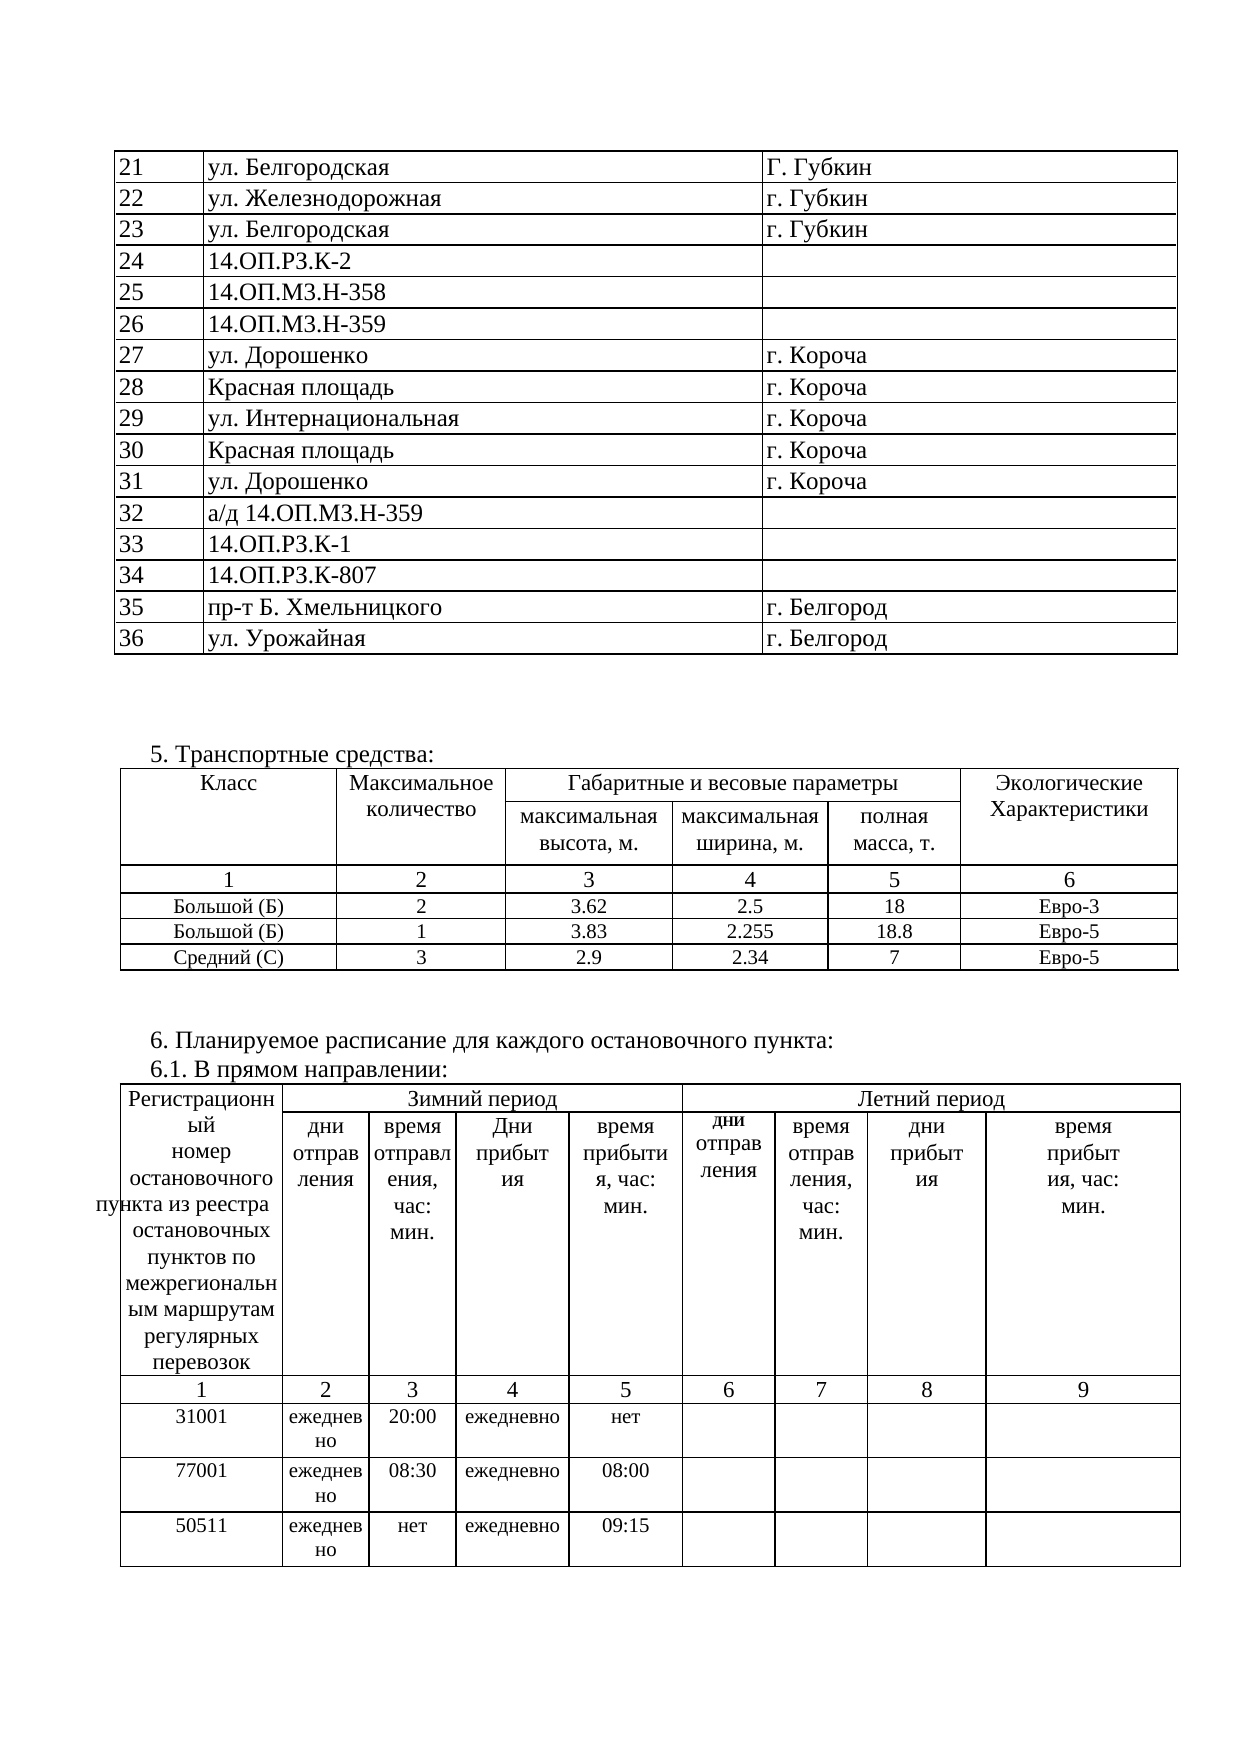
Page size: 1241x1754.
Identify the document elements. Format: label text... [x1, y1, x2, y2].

table_cell [987, 1513, 1180, 1566]
table_header Зимний период [283, 1085, 682, 1111]
table_cell 3.62 [506, 894, 672, 918]
table_cell 31 [115, 466, 203, 496]
table_cell [683, 1513, 774, 1566]
table_cell 4 [457, 1376, 568, 1402]
table_cell 26 [115, 308, 203, 339]
table_cell Средний (С) [121, 945, 336, 969]
table_cell время прибыти я, час: мин. [570, 1113, 682, 1374]
table_cell 7 [829, 945, 960, 969]
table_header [121, 1085, 282, 1374]
table_cell 6 [683, 1376, 774, 1402]
table_cell ул. Дорошенко [204, 340, 762, 370]
table_cell г. Короча [763, 465, 1177, 496]
table_cell 09:15 [570, 1513, 682, 1566]
table_cell 3 [370, 1376, 455, 1402]
table_cell 3 [337, 945, 505, 969]
table_cell 5 [570, 1376, 682, 1402]
table_cell г. Короча [763, 402, 1177, 433]
table_cell 33 [115, 529, 203, 559]
table_cell [776, 1513, 867, 1566]
table_cell 23 [115, 214, 203, 244]
table_cell полная масса, т. [829, 802, 960, 864]
table_cell [776, 1404, 867, 1457]
table_cell 25 [115, 277, 203, 307]
table_cell [763, 496, 1177, 527]
table_cell 2 [283, 1376, 368, 1402]
table_cell [868, 1404, 985, 1457]
table_cell 50511 [121, 1513, 282, 1566]
table_cell 2.9 [506, 945, 672, 969]
table_cell [763, 307, 1177, 339]
table_cell 29 [115, 403, 203, 433]
table_cell [683, 1404, 774, 1457]
table_header Летний период [683, 1085, 1180, 1111]
table_cell 14.ОП.РЗ.К-1 [204, 529, 762, 559]
table_cell ежедневно [457, 1458, 568, 1511]
table_cell ежедневно [283, 1404, 368, 1457]
table_cell 3 [506, 866, 672, 892]
table_cell 77001 [121, 1458, 282, 1511]
table_cell 1 [121, 1376, 282, 1402]
table_cell Евро-5 [961, 919, 1177, 943]
table_cell ул. Интернациональная [204, 403, 762, 433]
table_cell 34 [115, 560, 203, 590]
table_header Максимальное количество [337, 769, 505, 864]
table_cell 18 [829, 894, 960, 918]
table_cell Евро-5 [961, 945, 1177, 969]
table_cell г. Белгород [763, 590, 1177, 622]
table_header Габаритные и весовые параметры [506, 769, 960, 801]
table_cell [683, 1458, 774, 1511]
table_cell Г. Губкин [763, 152, 1177, 181]
table_cell г. Короча [763, 339, 1177, 370]
table_cell [763, 559, 1177, 590]
table_cell [763, 276, 1177, 307]
table_cell 2.34 [673, 945, 827, 969]
table_cell Красная площадь [204, 372, 762, 402]
table_cell Большой (Б) [121, 919, 336, 943]
table_cell ул. Железнодорожная [204, 183, 762, 213]
text 6.1. В прямом направлении: [150, 1054, 1090, 1083]
table_cell г. Белгород [763, 622, 1177, 653]
table_cell Красная площадь [204, 435, 762, 464]
table_cell ежедневно [457, 1404, 568, 1457]
table_cell 9 [987, 1376, 1180, 1402]
table_cell максимальная высота, м. [506, 802, 672, 864]
table_cell дни отправ ления [283, 1113, 368, 1374]
table_cell г. Короча [763, 433, 1177, 464]
table_cell 08:30 [370, 1458, 455, 1511]
table_cell [763, 244, 1177, 276]
table_cell [987, 1404, 1180, 1457]
table_cell г. Короча [763, 370, 1177, 402]
table_cell ул. Белгородская [204, 152, 762, 181]
table_cell 6 [961, 866, 1177, 892]
text 6. Планируемое расписание для каждого остановочного пункта: [150, 1026, 1090, 1054]
table_cell 2.255 [673, 919, 827, 943]
table_cell 2.5 [673, 894, 827, 918]
table_header Класс [121, 769, 336, 864]
table_cell ДНИ отправ ления [683, 1113, 774, 1374]
table_cell 14.ОП.М3.Н-359 [204, 309, 762, 339]
table_cell время прибыт ия, час: мин. [987, 1113, 1180, 1374]
table_cell нет [570, 1404, 682, 1457]
table_cell 28 [115, 371, 203, 402]
table_cell 2 [337, 866, 505, 892]
table_cell пр-т Б. Хмельницкого [204, 592, 762, 622]
table_cell 30 [115, 434, 203, 464]
table_cell 4 [673, 866, 827, 892]
table_cell 22 [115, 183, 203, 213]
table_cell дни прибыт ия [868, 1113, 985, 1374]
table_cell 35 [115, 591, 203, 622]
table_cell Евро-3 [961, 894, 1177, 918]
table_cell г. Губкин [763, 181, 1177, 213]
table_cell нет [370, 1513, 455, 1566]
table_cell время отправ ления, час: мин. [776, 1113, 867, 1374]
table_cell а/д 14.ОП.МЗ.Н-359 [204, 498, 762, 527]
table_cell 31001 [121, 1404, 282, 1457]
table_cell 1 [337, 919, 505, 943]
table_cell 36 [115, 623, 203, 653]
table_cell ул. Дорошенко [204, 466, 762, 496]
table_cell ежедневно [283, 1458, 368, 1511]
table_cell максимальная ширина, м. [673, 802, 827, 864]
table_cell 21 [115, 152, 203, 181]
table_cell 7 [776, 1376, 867, 1402]
table_cell 14.ОП.РЗ.К-2 [204, 246, 762, 276]
table_cell 2 [337, 894, 505, 918]
table_cell [868, 1513, 985, 1566]
table_cell 8 [868, 1376, 985, 1402]
table_cell ул. Белгородская [204, 215, 762, 244]
table_cell 14.ОП.М3.Н-358 [204, 277, 762, 307]
table_cell 18.8 [829, 919, 960, 943]
table_cell 32 [115, 497, 203, 527]
table_cell 08:00 [570, 1458, 682, 1511]
table_cell 1 [121, 866, 336, 892]
table_cell Большой (Б) [121, 894, 336, 918]
table_cell ежедневно [283, 1513, 368, 1566]
table_cell Дни прибыт ия [457, 1113, 568, 1374]
table_cell ежедневно [457, 1513, 568, 1566]
table_cell [776, 1458, 867, 1511]
table_cell [868, 1458, 985, 1511]
table_cell 20:00 [370, 1404, 455, 1457]
table_cell 3.83 [506, 919, 672, 943]
table_header Экологические Характеристики [961, 769, 1177, 864]
table_cell [987, 1458, 1180, 1511]
text 5. Транспортные средства: [150, 739, 1090, 767]
table_cell г. Губкин [763, 213, 1177, 244]
table_cell 27 [115, 340, 203, 370]
table_cell время отправл ения, час: мин. [370, 1113, 455, 1374]
table_cell 14.ОП.РЗ.К-807 [204, 561, 762, 590]
table_cell ул. Урожайная [204, 623, 762, 653]
table_cell [763, 528, 1177, 559]
table_cell 5 [829, 866, 960, 892]
table_cell 24 [115, 245, 203, 276]
